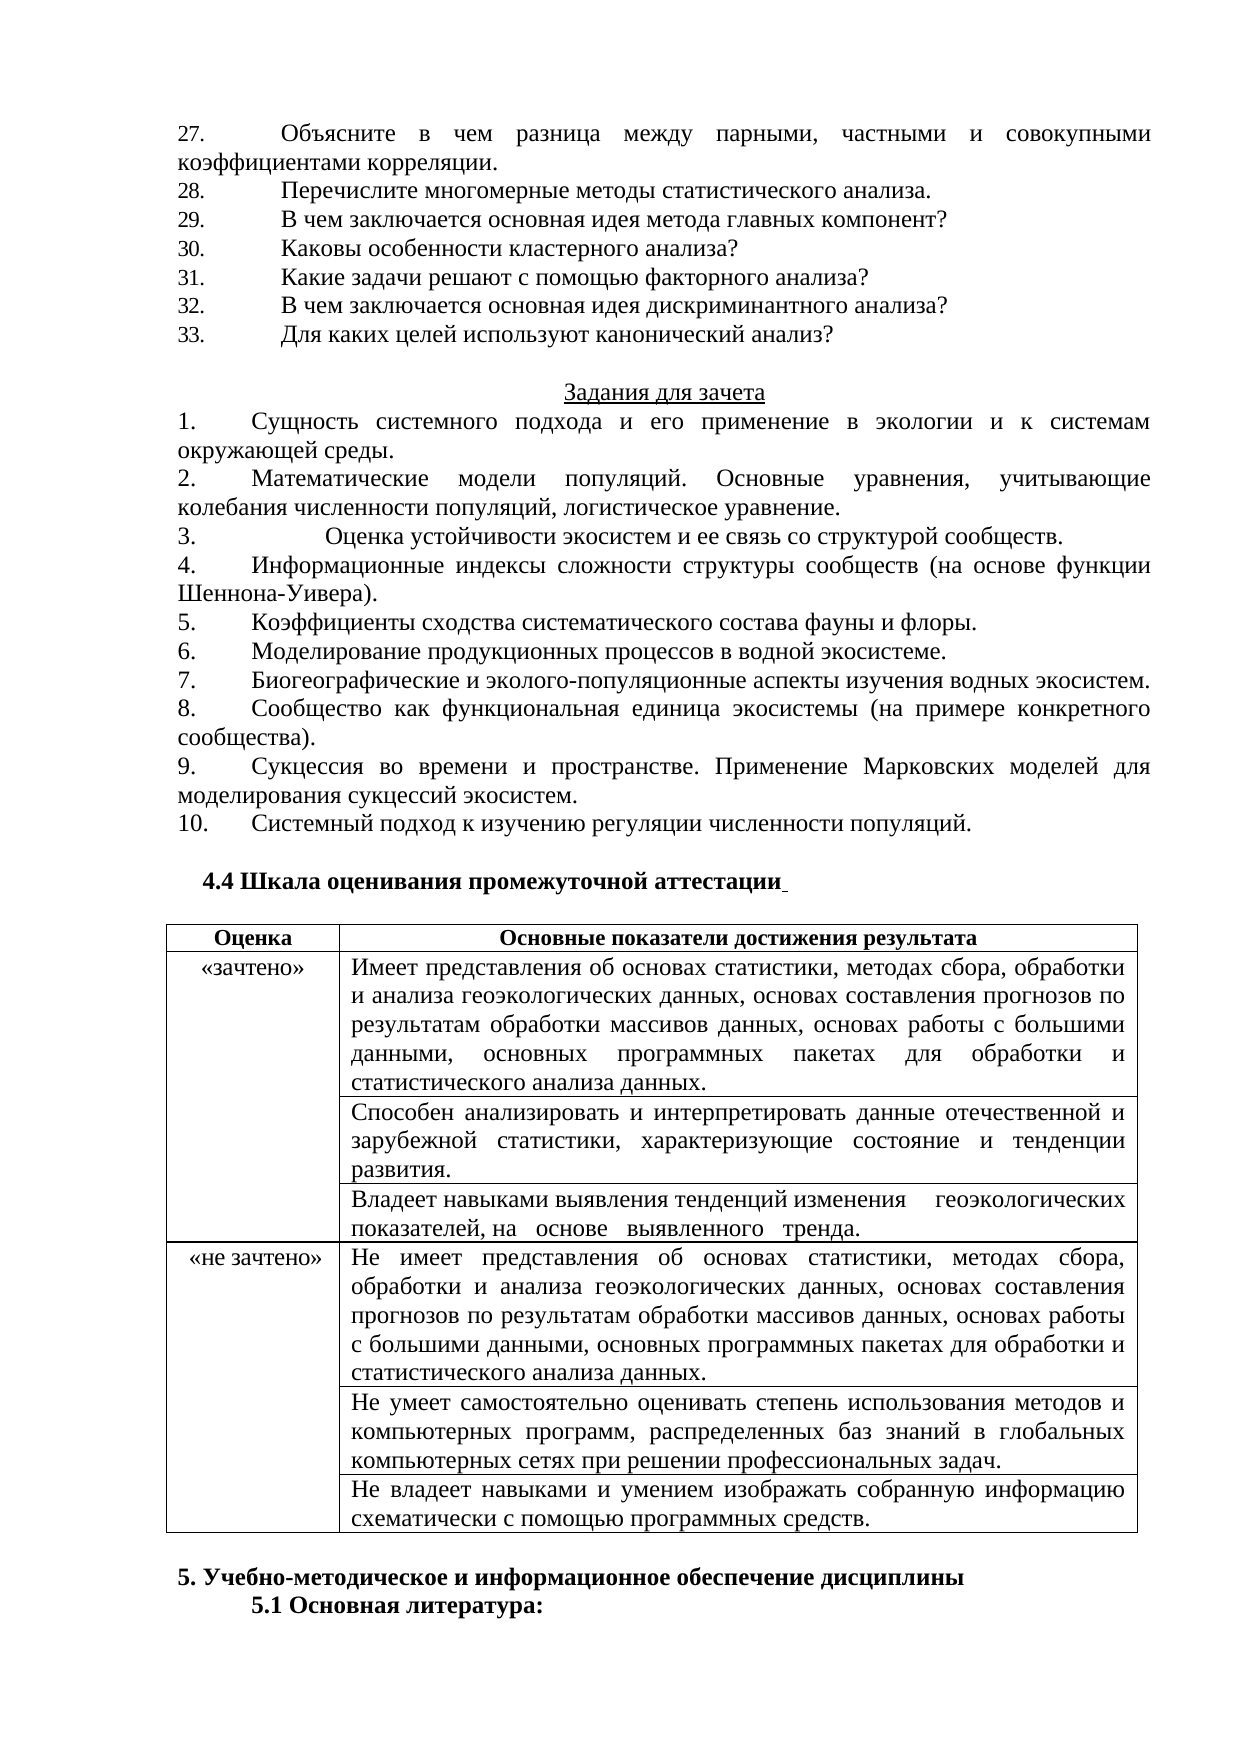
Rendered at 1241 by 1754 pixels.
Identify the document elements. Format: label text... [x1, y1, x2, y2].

list Сообщество как функциональная единица экосистемы (на примере конкретного сообщества). [177, 693, 1152, 751]
table_cell «не зачтено» [167, 1243, 339, 1532]
text Задания для зачета [177, 377, 1152, 406]
list Системный подход к изучению регуляции численности популяций. [177, 808, 1152, 837]
list В чем заключается основная идея метода главных компонент? [177, 204, 1152, 233]
text 5.1 Основная литература: [177, 1591, 1152, 1619]
list В чем заключается основная идея дискриминантного анализа? [177, 291, 1152, 319]
text 4.4 Шкала оценивания промежуточной аттестации [177, 866, 1152, 895]
list Биогеографические и эколого-популяционные аспекты изучения водных экосистем. [177, 665, 1152, 693]
list Перечислите многомерные методы статистического анализа. [177, 176, 1152, 204]
list Математические модели популяций. Основные уравнения, учитывающие колебания численности популяций, логистическое уравнение. [177, 463, 1152, 521]
list Моделирование продукционных процессов в водной экосистеме. [177, 636, 1152, 665]
table_cell Не умеет самостоятельно оценивать степень использования методов и компьютерных программ, распределенных баз знаний в глобальных компьютерных сетях при решении профессиональных задач. [340, 1387, 1137, 1473]
table_cell «зачтено» [167, 952, 339, 1241]
table_cell Не владеет навыками и умением изображать собранную информацию схематически с помощью программных средств. [340, 1475, 1137, 1532]
list Каковы особенности кластерного анализа? [177, 233, 1152, 262]
list Оценка устойчивости экосистем и ее связь со структурой сообществ. [177, 521, 1152, 550]
table_cell Не имеет представления об основах статистики, методах сбора, обработки и анализа геоэкологических данных, основах составления прогнозов по результатам обработки массивов данных, основах работы с большими данными, основных программных пакетах для обработки и статистического анализа данных. [340, 1243, 1137, 1386]
table_cell Имеет представления об основах статистики, методах сбора, обработки и анализа геоэкологических данных, основах составления прогнозов по результатам обработки массивов данных, основах работы с большими данными, основных программных пакетах для обработки и статистического анализа данных. [340, 952, 1137, 1096]
table_cell Владеет навыками выявления тенденций изменения геоэкологических показателей, на основе выявленного тренда. [340, 1184, 1137, 1241]
list Для каких целей используют канонический анализ? [177, 319, 1152, 348]
list Объясните в чем разница между парными, частными и совокупными коэффициентами корреляции. [177, 118, 1152, 176]
list Сущность системного подхода и его применение в экологии и к системам окружающей среды. [177, 406, 1152, 463]
list Информационные индексы сложности структуры сообществ (на основе функции Шеннона-Уивера). [177, 550, 1152, 607]
table_header Основные показатели достижения результата [340, 925, 1137, 951]
list Какие задачи решают с помощью факторного анализа? [177, 262, 1152, 291]
table_cell Способен анализировать и интерпретировать данные отечественной и зарубежной статистики, характеризующие состояние и тенденции развития. [340, 1097, 1137, 1183]
text 5. Учебно-методическое и информационное обеспечение дисциплины [177, 1562, 1152, 1591]
list Сукцессия во времени и пространстве. Применение Марковских моделей для моделирования сукцессий экосистем. [177, 751, 1152, 808]
list Коэффициенты сходства систематического состава фауны и флоры. [177, 607, 1152, 636]
